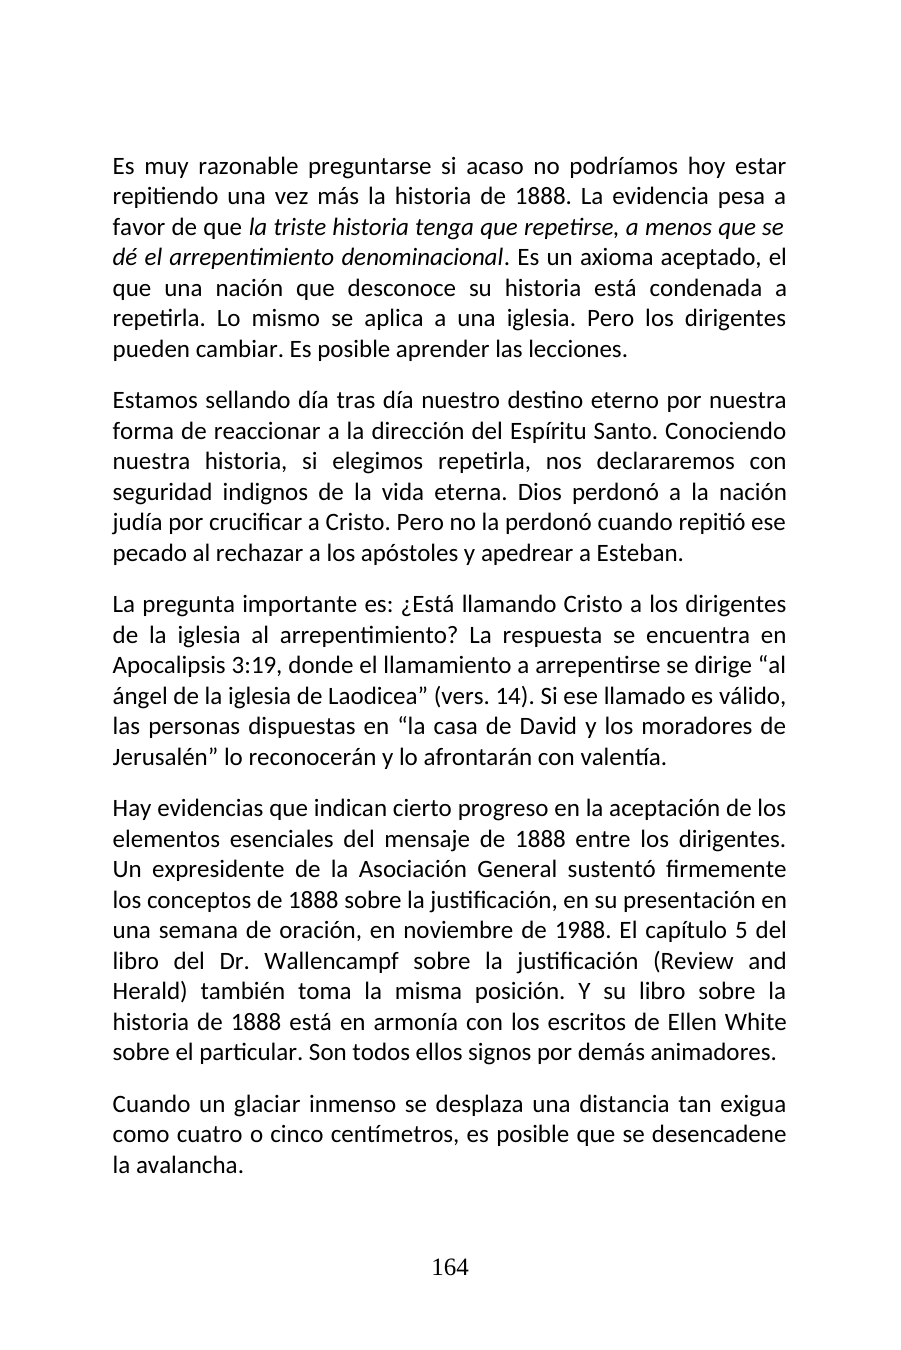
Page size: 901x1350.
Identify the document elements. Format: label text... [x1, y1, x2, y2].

text Es muy razonable preguntarse si acaso no podríamos hoy estar repitiendo una vez más la historia de 1888. La evidencia pesa a favor de que la triste historia tenga que repetirse, a menos que se dé el arrepentimiento denominacional. Es un axioma aceptado, el que una nación que desconoce su historia está condenada a repetirla. Lo mismo se aplica a una iglesia. Pero los dirigentes pueden cambiar. Es posible aprender las lecciones. [112, 150, 788, 364]
text Cuando un glaciar inmenso se desplaza una distancia tan exigua como cuatro o cinco centímetros, es posible que se desencadene la avalancha. [112, 1088, 788, 1179]
text Estamos sellando día tras día nuestro destino eterno por nuestra forma de reaccionar a la dirección del Espíritu Santo. Conociendo nuestra historia, si elegimos repetirla, nos declararemos con seguridad indignos de la vida eterna. Dios perdonó a la nación judía por crucificar a Cristo. Pero no la perdonó cuando repitió ese pecado al rechazar a los apóstoles y apedrear a Esteban. [112, 384, 788, 568]
text La pregunta importante es: ¿Está llamando Cristo a los dirigentes de la iglesia al arrepentimiento? La respuesta se encuentra en Apocalipsis 3:19, donde el llamamiento a arrepentirse se dirige “al ángel de la iglesia de Laodicea” (vers. 14). Si ese llamado es válido, las personas dispuestas en “la casa de David y los moradores de Jerusalén” lo reconocerán y lo afrontarán con valentía. [112, 588, 788, 772]
text Hay evidencias que indican cierto progreso en la aceptación de los elementos esenciales del mensaje de 1888 entre los dirigentes. Un expresidente de la Asociación General sustentó firmemente los conceptos de 1888 sobre la justificación, en su presentación en una semana de oración, en noviembre de 1988. El capítulo 5 del libro del Dr. Wallencampf sobre la justificación (Review and Herald) también toma la misma posición. Y su libro sobre la historia de 1888 está en armonía con los escritos de Ellen White sobre el particular. Son todos ellos signos por demás animadores. [112, 792, 788, 1067]
